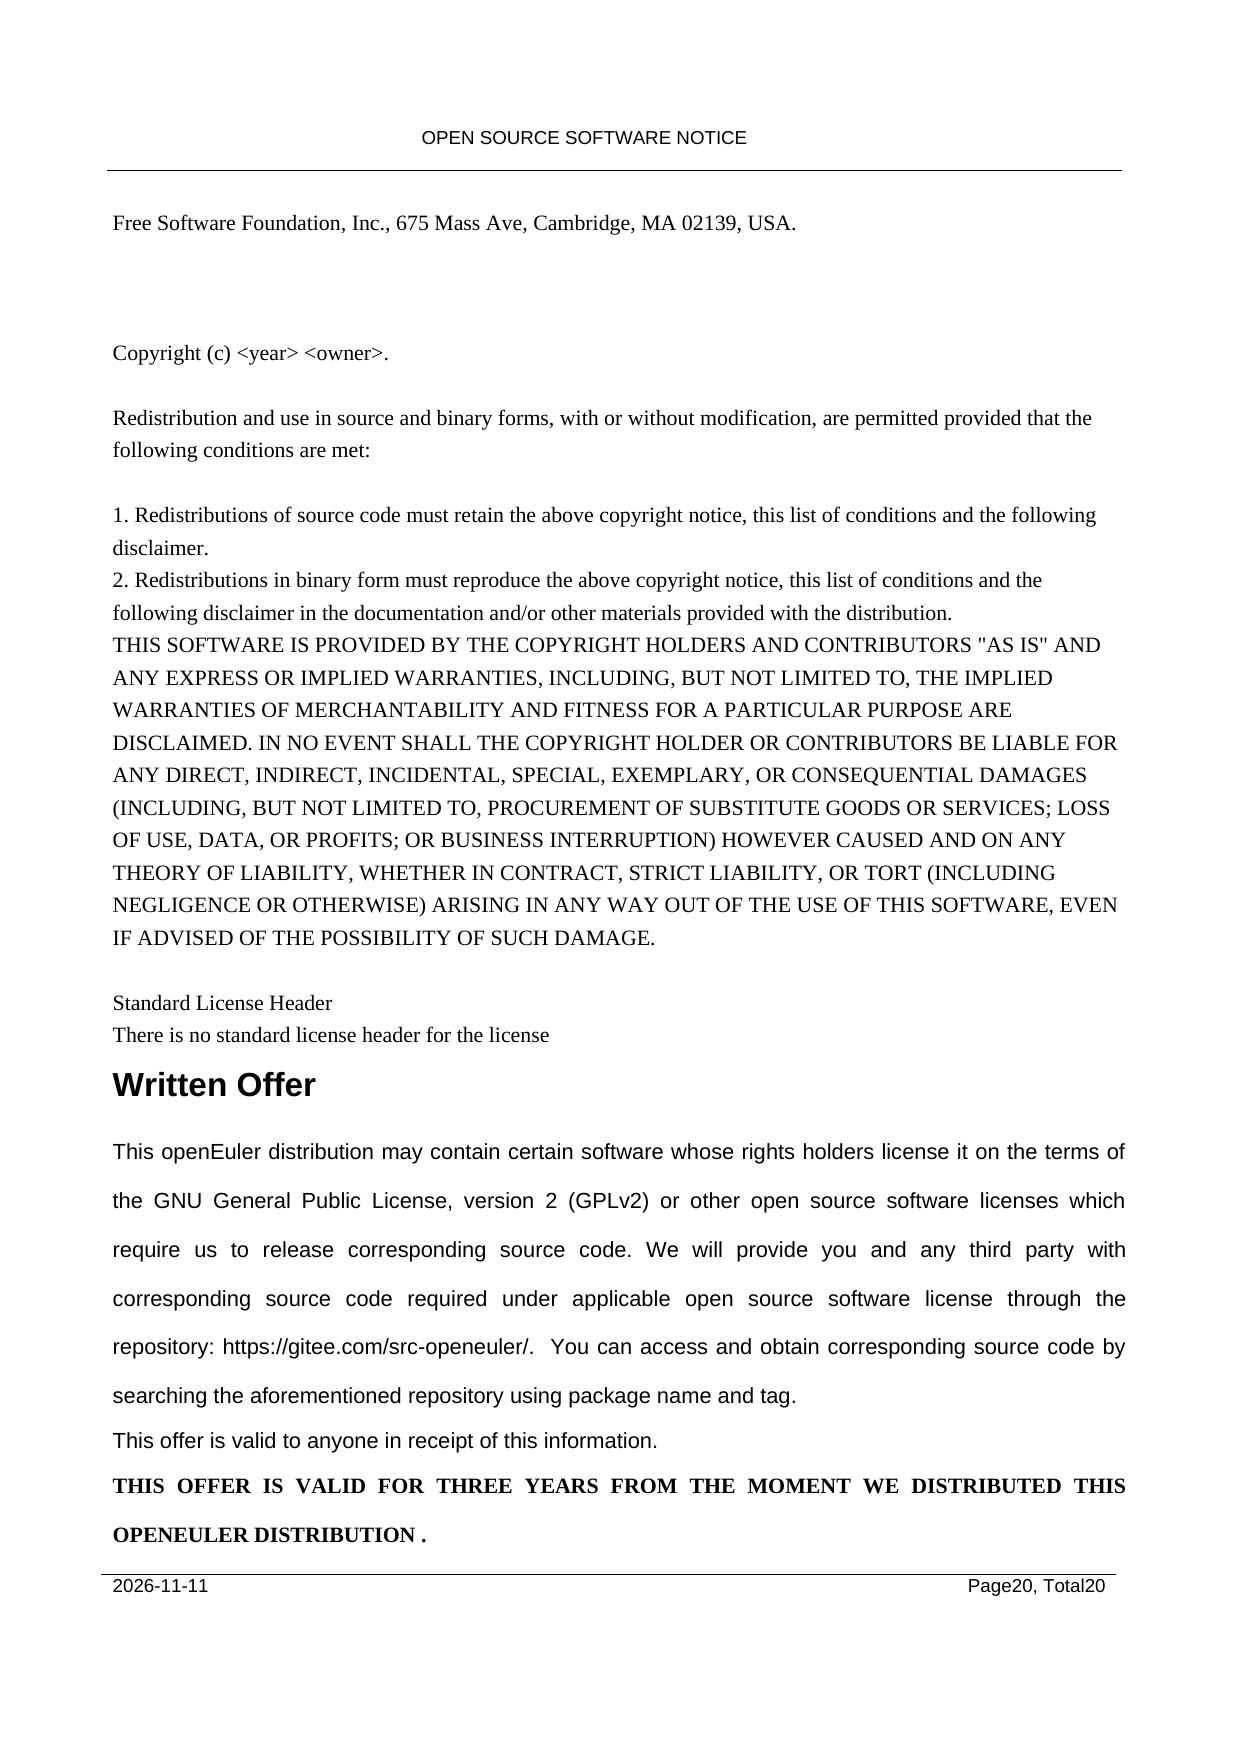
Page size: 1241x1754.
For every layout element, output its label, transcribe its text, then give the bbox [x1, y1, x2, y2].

text This offer is valid to anyone in receipt of this information. [112, 1424, 1128, 1457]
text Written Offer [112, 1051, 1128, 1116]
text This openEuler distribution may contain certain software whose rights holders license it on the terms of the GNU General Public License, version 2 (GPLv2) or other open source software licenses which require us to release corresponding source code. We will provide you and any third party with corresponding source code required under applicable open source software license through the repository: https://gitee.com/src-openeuler/. You can access and obtain corresponding source code by searching the aforementioned repository using package name and tag. [112, 1136, 1128, 1412]
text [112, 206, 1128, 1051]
text THIS OFFER IS VALID FOR THREE YEARS FROM THE MOMENT WE DISTRIBUTED THIS OPENEULER DISTRIBUTION . [112, 1469, 1128, 1551]
